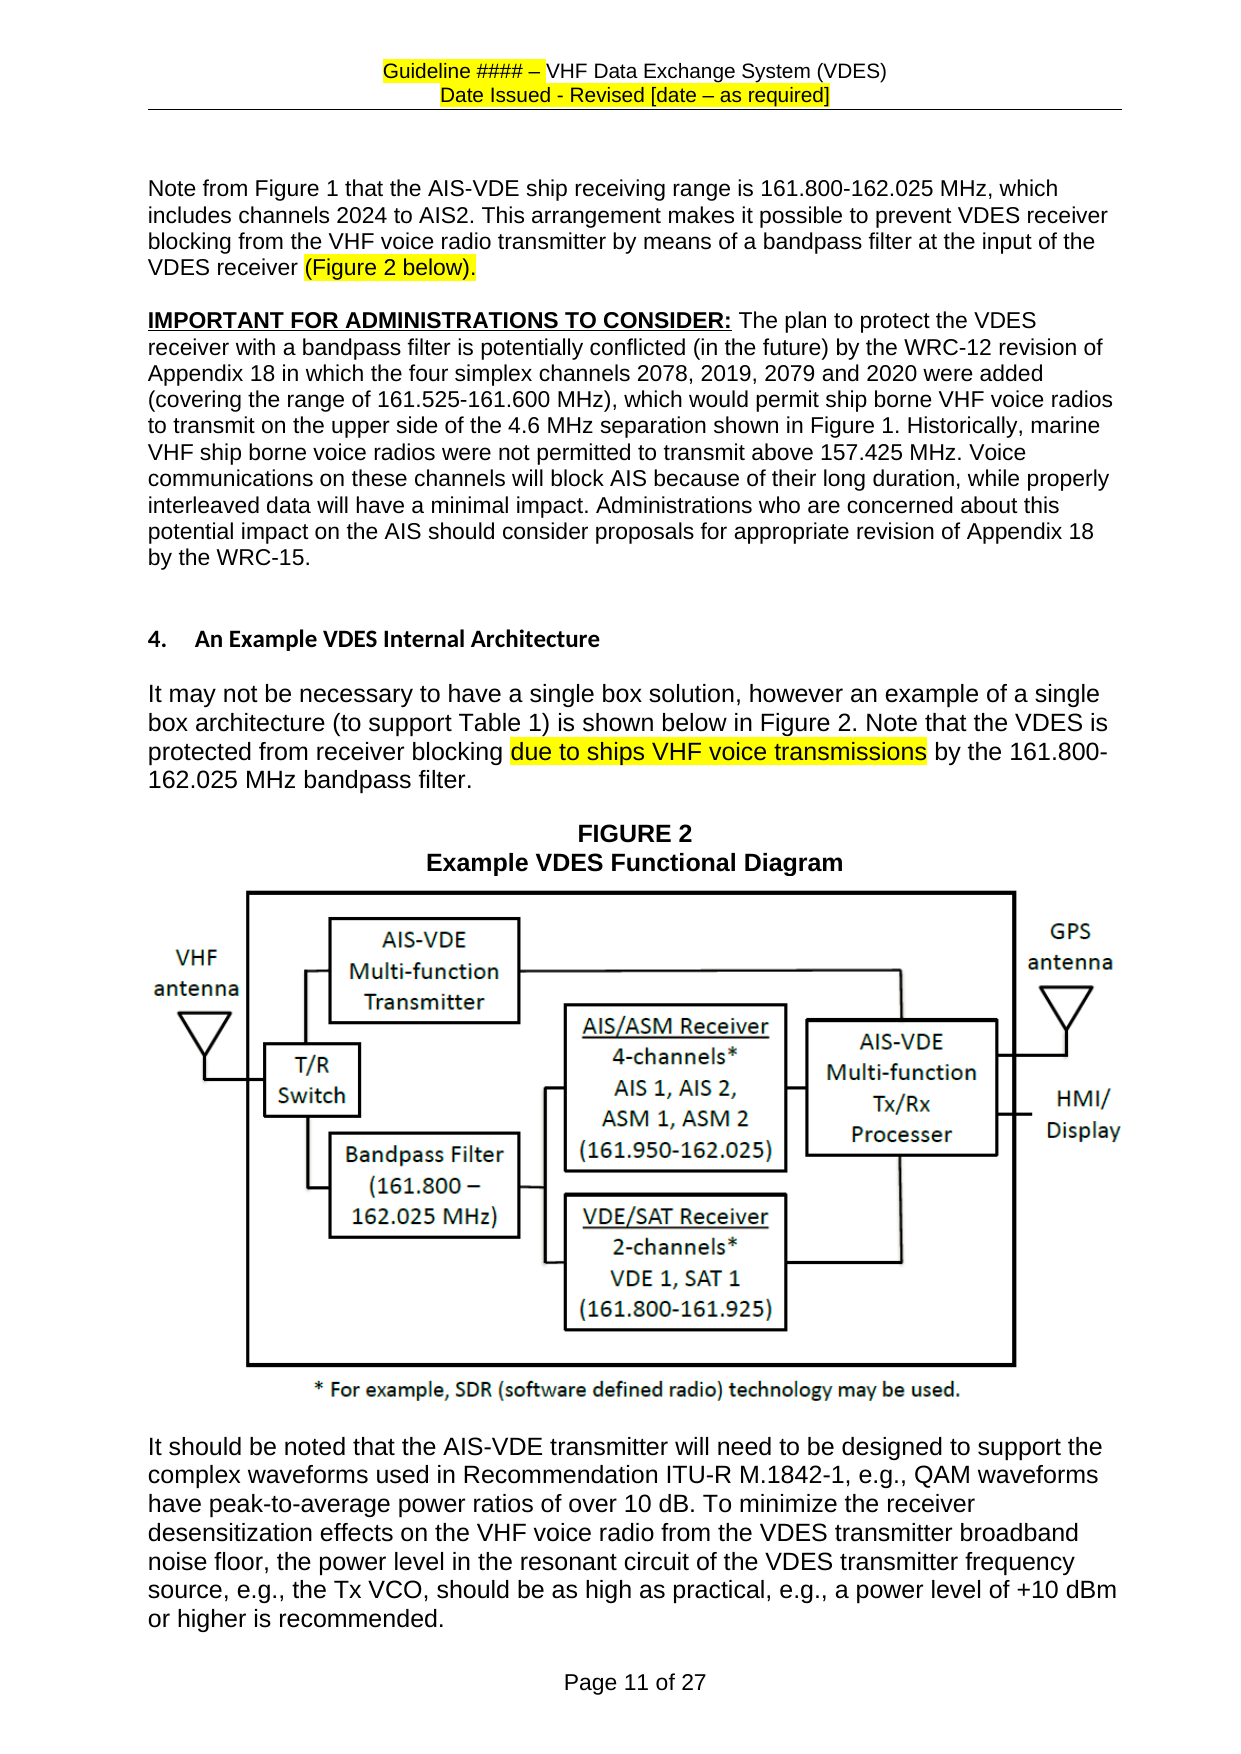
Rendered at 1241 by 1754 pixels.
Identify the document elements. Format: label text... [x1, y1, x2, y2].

text FIGURE 2 [148, 819, 1122, 848]
list An Example VDES Internal Architecture [148, 623, 1122, 654]
text It may not be necessary to have a single box solution, however an example of a single box architecture (to support Table 1) is shown below in Figure 2. Note that the VDES is protected from receiver blocking due to ships VHF voice transmissions by the 161.800-162.025 MHz bandpass filter. [148, 679, 1122, 794]
text It should be noted that the AIS-VDE transmitter will need to be designed to support the complex waveforms used in Recommendation ITU-R M.1842-1, e.g., QAM waveforms have peak-to-average power ratios of over 10 dB. To minimize the receiver desensitization effects on the VHF voice radio from the VDES transmitter broadband noise floor, the power level in the resonant circuit of the VDES transmitter frequency source, e.g., the Tx VCO, should be as high as practical, e.g., a power level of +10 dBm or higher is recommended. [148, 1432, 1122, 1633]
text IMPORTANT FOR ADMINISTRATIONS TO CONSIDER: The plan to protect the VDES receiver with a bandpass filter is potentially conflicted (in the future) by the WRC-12 revision of Appendix 18 in which the four simplex channels 2078, 2019, 2079 and 2020 were added (covering the range of 161.525-161.600 MHz), which would permit ship borne VHF voice radios to transmit on the upper side of the 4.6 MHz separation shown in Figure 1. Historically, marine VHF ship borne voice radios were not permitted to transmit above 157.425 MHz. Voice communications on these channels will block AIS because of their long duration, while properly interleaved data will have a minimal impact. Administrations who are concerned about this potential impact on the AIS should consider proposals for appropriate revision of Appendix 18 by the WRC-15. [148, 307, 1122, 571]
text Note from Figure 1 that the AIS-VDE ship receiving range is 161.800-162.025 MHz, which includes channels 2024 to AIS2. This arrangement makes it possible to prevent VDES receiver blocking from the VHF voice radio transmitter by means of a bandpass filter at the input of the VDES receiver (Figure 2 below). [148, 175, 1122, 281]
text Example VDES Functional Diagram [148, 848, 1122, 876]
